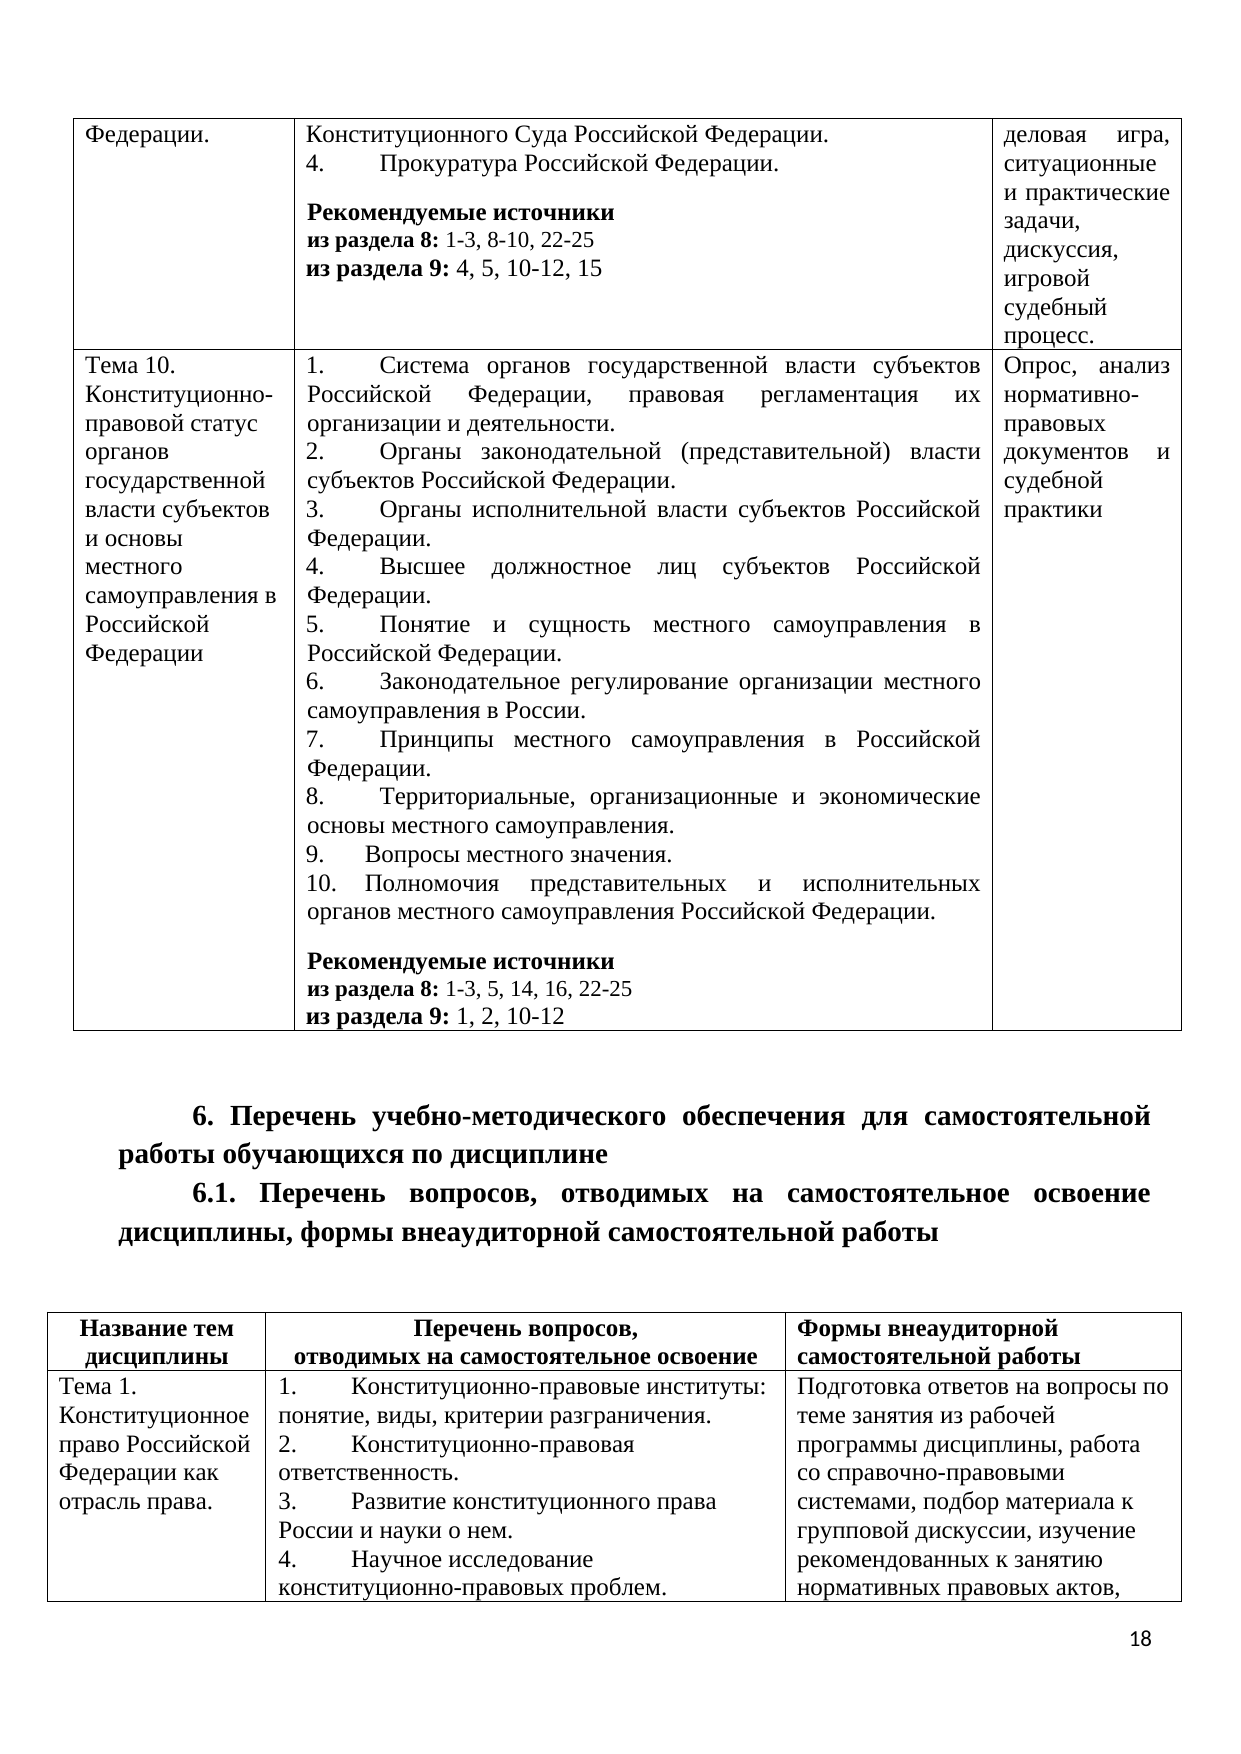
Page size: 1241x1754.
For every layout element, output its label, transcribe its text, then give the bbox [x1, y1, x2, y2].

table_cell Система органов государственной власти субъектов Российской Федерации, правовая регламентация их организации и деятельности. Органы законодательной (представительной) власти субъектов Российской Федерации. Органы исполнительной власти субъектов Российской Федерации. Высшее должностное лиц субъектов Российской Федерации. Понятие и сущность местного самоуправления в Российской Федерации. Законодательное регулирование организации местного самоуправления в России. Принципы местного самоуправления в Российской Федерации. Территориальные, организационные и экономические основы местного самоуправления. Вопросы местного значения. Полномочия представительных и исполнительных органов местного самоуправления Российской Федерации. Рекомендуемые источники из раздела 8: 1-3, 5, 14, 16, 22-25 из раздела 9: 1, 2, 10-12 [295, 350, 992, 1030]
table_header Перечень вопросов, отводимых на самостоятельное освоение [266, 1313, 785, 1370]
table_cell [48, 1371, 265, 1601]
table_header Формы внеаудиторной самостоятельной работы [786, 1313, 1181, 1370]
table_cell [786, 1371, 1181, 1601]
list 6.1. Перечень вопросов, отводимых на самостоятельное освоение дисциплины, формы внеаудиторной самостоятельной работы [118, 1175, 1152, 1247]
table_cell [295, 119, 992, 349]
list 6. Перечень учебно-методического обеспечения для самостоятельной работы обучающихся по дисциплине [118, 1098, 1152, 1170]
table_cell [993, 119, 1181, 349]
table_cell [74, 119, 294, 349]
table_header Название тем дисциплины [48, 1313, 265, 1370]
table_cell Опрос, анализ нормативно-правовых документов и судебной практики [993, 350, 1181, 1030]
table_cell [266, 1371, 785, 1601]
table_cell Тема 10. Конституционно-правовой статус органов государственной власти субъектов и основы местного самоуправления в Российской Федерации [74, 350, 294, 1030]
